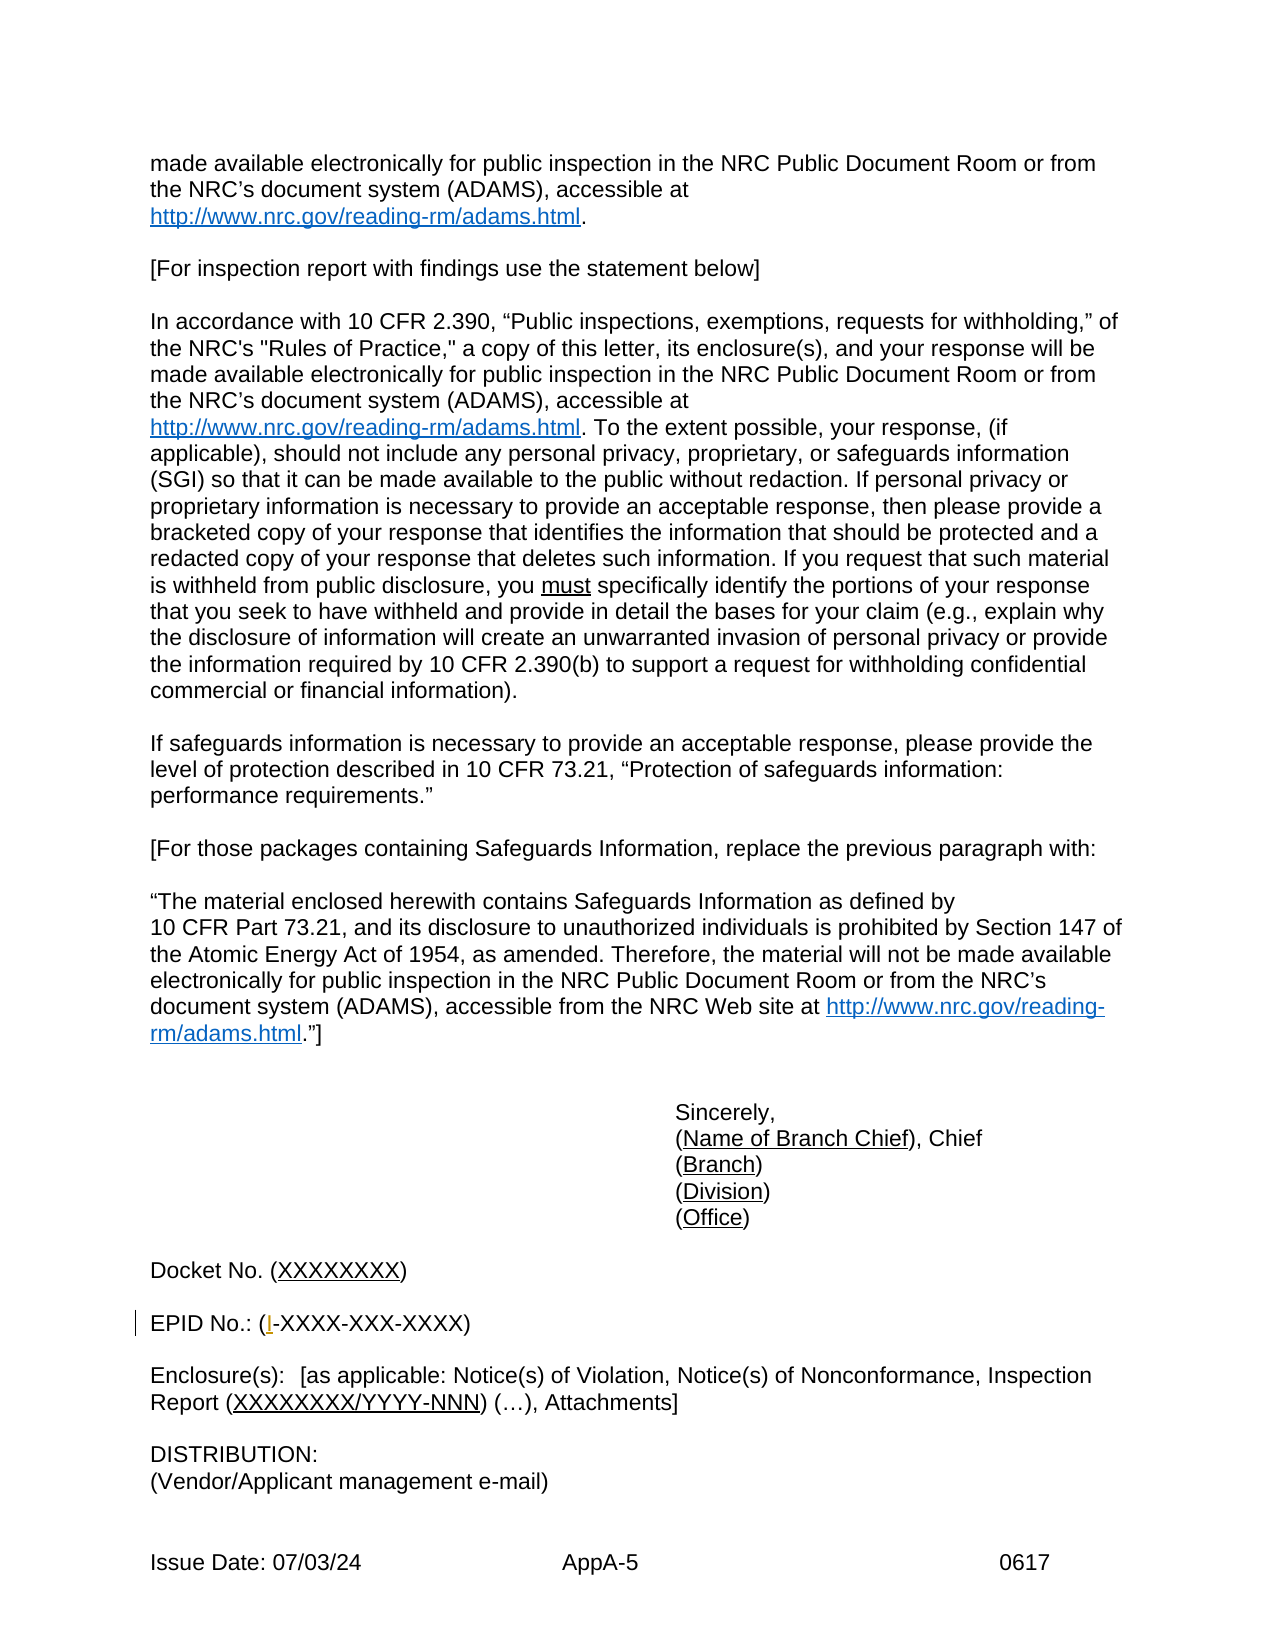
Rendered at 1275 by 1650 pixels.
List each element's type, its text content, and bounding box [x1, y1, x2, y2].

list Docket No. (XXXXXXXX) [150, 1257, 1125, 1283]
list EPID No.: (-XXXX-XXX-XXXX) [150, 1309, 1125, 1336]
list In accordance with 10 CFR 2.390, “Public inspections, exemptions, requests for withholding,” of the NRC's "Rules of Practice," a copy of this letter, its enclosure(s), and your response will be made available electronically for public inspection in the NRC Public Document Room or from the NRC’s document system (ADAMS), accessible at http://www.nrc.gov/reading-rm/adams.html. To the extent possible, your response, (if applicable), should not include any personal privacy, proprietary, or safeguards information (SGI) so that it can be made available to the public without redaction. If personal privacy or proprietary information is necessary to provide an acceptable response, then please provide a bracketed copy of your response that identifies the information that should be protected and a redacted copy of your response that deletes such information. If you request that such material is withheld from public disclosure, you must specifically identify the portions of your response that you seek to have withheld and provide in detail the bases for your claim (e.g., explain why the disclosure of information will create an unwarranted invasion of personal privacy or provide the information required by 10 CFR 2.390(b) to support a request for withholding confidential commercial or financial information). [150, 308, 1125, 703]
list [For those packages containing Safeguards Information, replace the previous paragraph with: [150, 835, 1125, 862]
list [150, 150, 1125, 229]
list (Vendor/Applicant management e-mail) [150, 1468, 1125, 1494]
list “The material enclosed herewith contains Safeguards Information as defined by 10 CFR Part 73.21, and its disclosure to unauthorized individuals is prohibited by Section 147 of the Atomic Energy Act of 1954, as amended. Therefore, the material will not be made available electronically for public inspection in the NRC Public Document Room or from the NRC’s document system (ADAMS), accessible from the NRC Web site at http://www.nrc.gov/reading-rm/adams.html.”] [150, 888, 1125, 1046]
list Enclosure(s): [as applicable: Notice(s) of Violation, Notice(s) of Nonconformance, Inspection Report (XXXXXXXX/YYYY-NNN) (…), Attachments] [150, 1362, 1125, 1415]
list (Office) [150, 1204, 1125, 1231]
list (Name of Branch Chief), Chief [150, 1125, 1125, 1151]
list (Branch) [150, 1151, 1125, 1178]
list Sincerely, [150, 1099, 1125, 1125]
list DISTRIBUTION: [150, 1441, 1125, 1468]
list [For inspection report with findings use the statement below] [150, 255, 1125, 282]
list (Division) [150, 1178, 1125, 1204]
list If safeguards information is necessary to provide an acceptable response, please provide the level of protection described in 10 CFR 73.21, “Protection of safeguards information: performance requirements.” [150, 730, 1125, 809]
